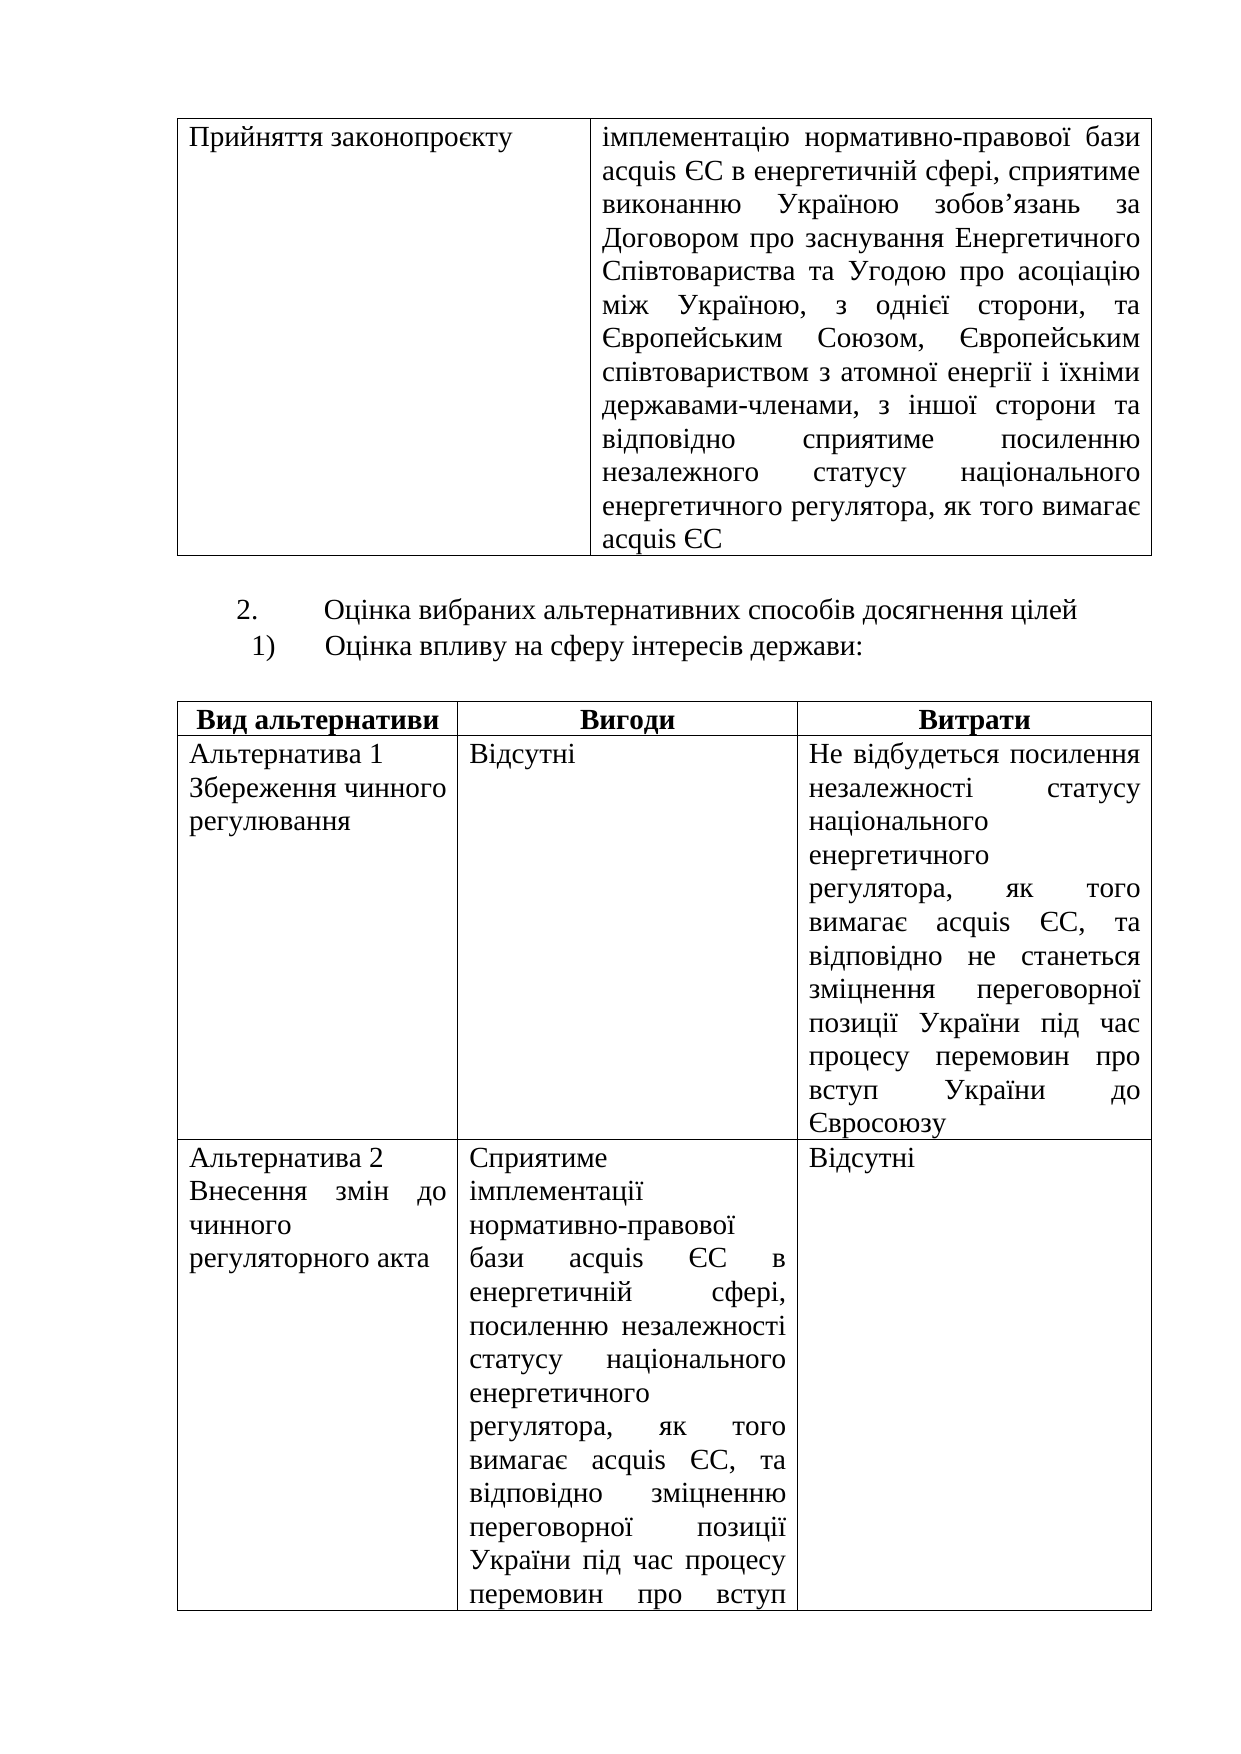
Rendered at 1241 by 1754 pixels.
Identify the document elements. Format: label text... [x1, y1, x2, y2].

list Оцінка вибраних альтернативних способів досягнення цілей [236, 592, 1152, 626]
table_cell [591, 119, 1151, 555]
table_cell Відсутні [798, 1140, 1151, 1609]
table_cell Альтернатива 1 Збереження чинного регулювання [178, 736, 457, 1139]
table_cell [178, 1140, 457, 1609]
table_header Вигоди [458, 702, 797, 735]
table_cell Відсутні [458, 736, 797, 1139]
table_header Витрати [798, 702, 1151, 735]
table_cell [178, 119, 590, 555]
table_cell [458, 1140, 797, 1609]
list Оцінка впливу на сферу інтересів держави: [251, 628, 1152, 662]
table_header Вид альтернативи [178, 702, 457, 735]
table_cell Не відбудеться посилення незалежності статусу національного енергетичного регулятора, як того вимагає acquis ЄС, та відповідно не станеться зміцнення переговорної позиції України під час процесу перемовин про вступ України до Євросоюзу [798, 736, 1151, 1139]
